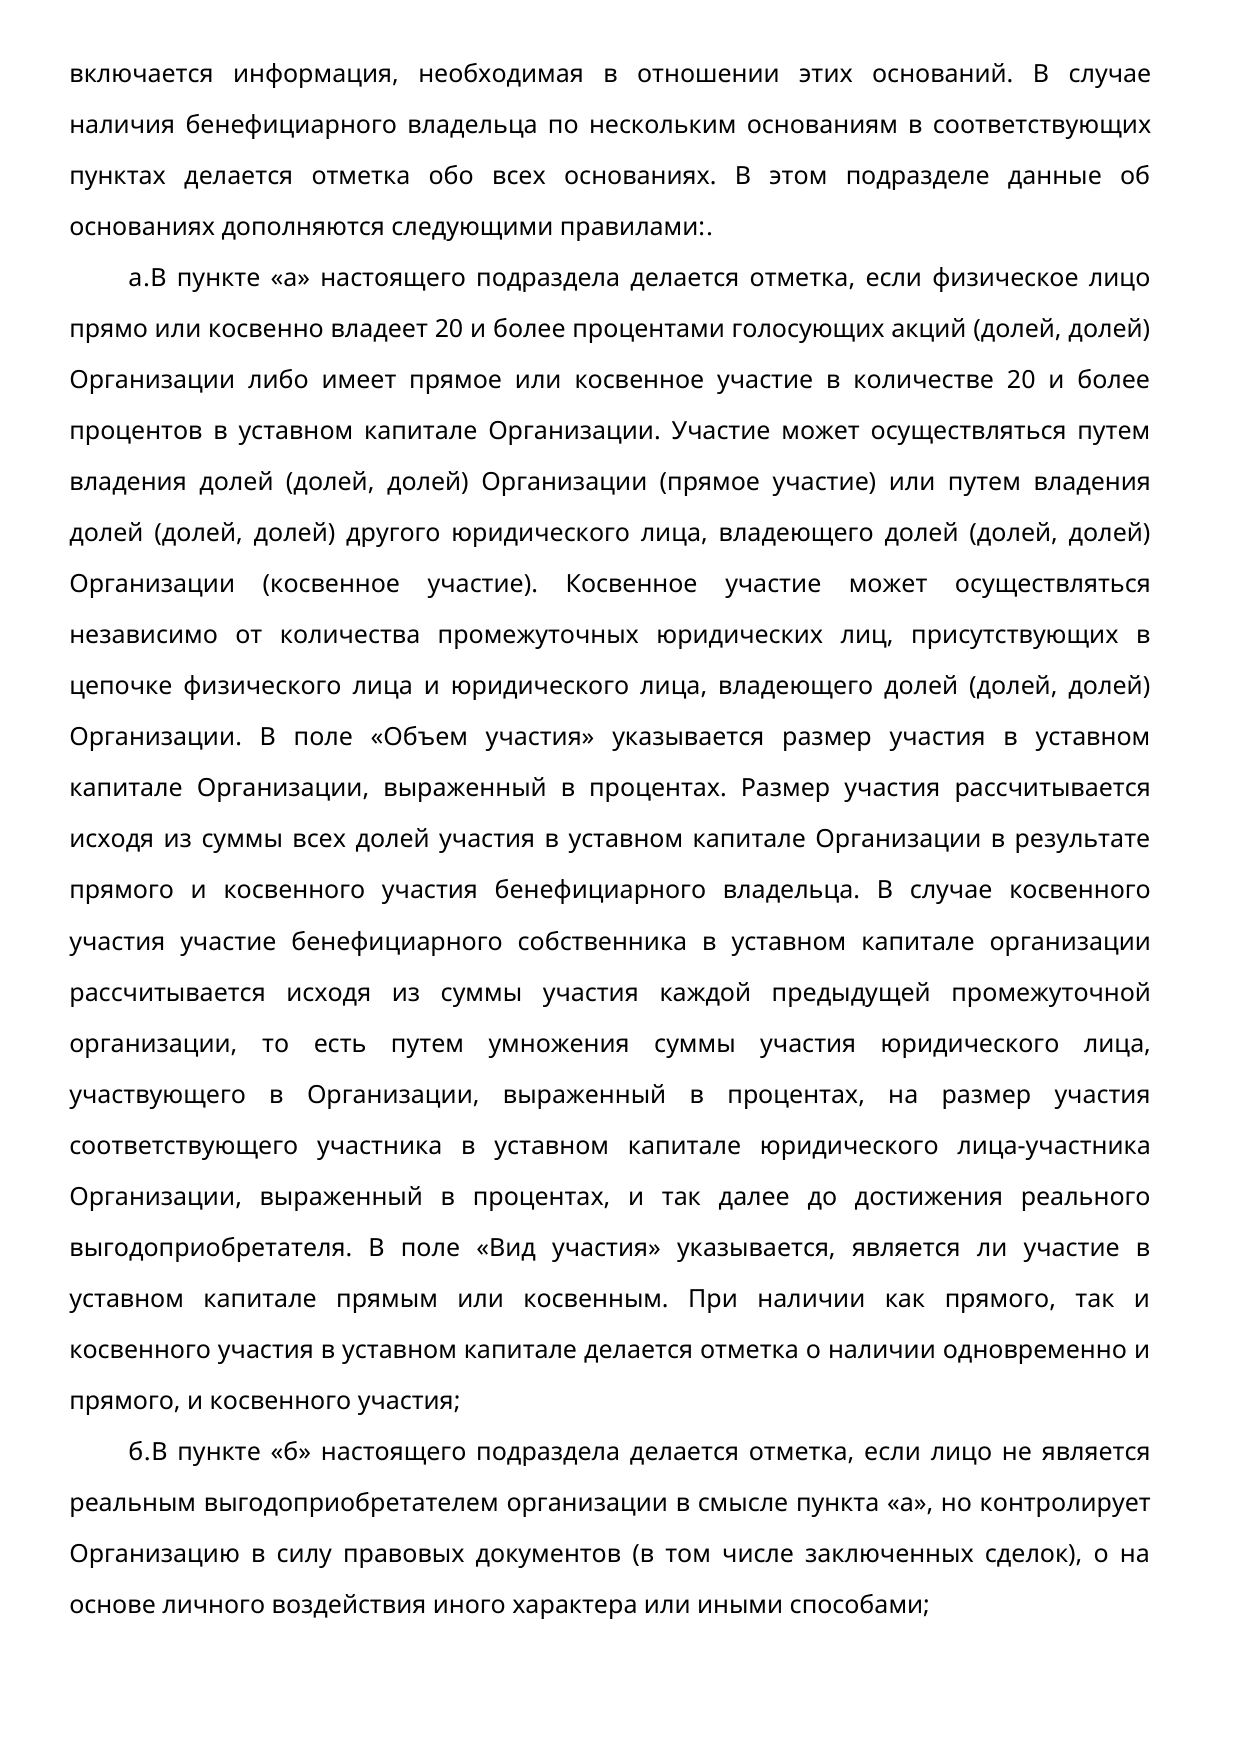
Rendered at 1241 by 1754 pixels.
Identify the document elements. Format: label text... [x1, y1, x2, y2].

text а.В пункте «а» настоящего подраздела делается отметка, если физическое лицо прямо или косвенно владеет 20 и более процентами голосующих акций (долей, долей) Организации либо имеет прямое или косвенное участие в количестве 20 и более процентов в уставном капитале Организации. Участие может осуществляться путем владения долей (долей, долей) Организации (прямое участие) или путем владения долей (долей, долей) другого юридического лица, владеющего долей (долей, долей) Организации (косвенное участие). Косвенное участие может осуществляться независимо от количества промежуточных юридических лиц, присутствующих в цепочке физического лица и юридического лица, владеющего долей (долей, долей) Организации. В поле «Объем участия» указывается размер участия в уставном капитале Организации, выраженный в процентах. Размер участия рассчитывается исходя из суммы всех долей участия в уставном капитале Организации в результате прямого и косвенного участия бенефициарного владельца. В случае косвенного участия участие бенефициарного собственника в уставном капитале организации рассчитывается исходя из суммы участия каждой предыдущей промежуточной организации, то есть путем умножения суммы участия юридического лица, участвующего в Организации, выраженный в процентах, на размер участия соответствующего участника в уставном капитале юридического лица-участника Организации, выраженный в процентах, и так далее до достижения реального выгодоприобретателя. В поле «Вид участия» указывается, является ли участие в уставном капитале прямым или косвенным. При наличии как прямого, так и косвенного участия в уставном капитале делается отметка о наличии одновременно и прямого, и косвенного участия; [69, 260, 1152, 1417]
text б.В пункте «б» настоящего подраздела делается отметка, если лицо не является реальным выгодоприобретателем организации в смысле пункта «а», но контролирует Организацию в силу правовых документов (в том числе заключенных сделок), о на основе личного воздействия иного характера или иными способами; [69, 1434, 1152, 1621]
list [69, 56, 1152, 243]
